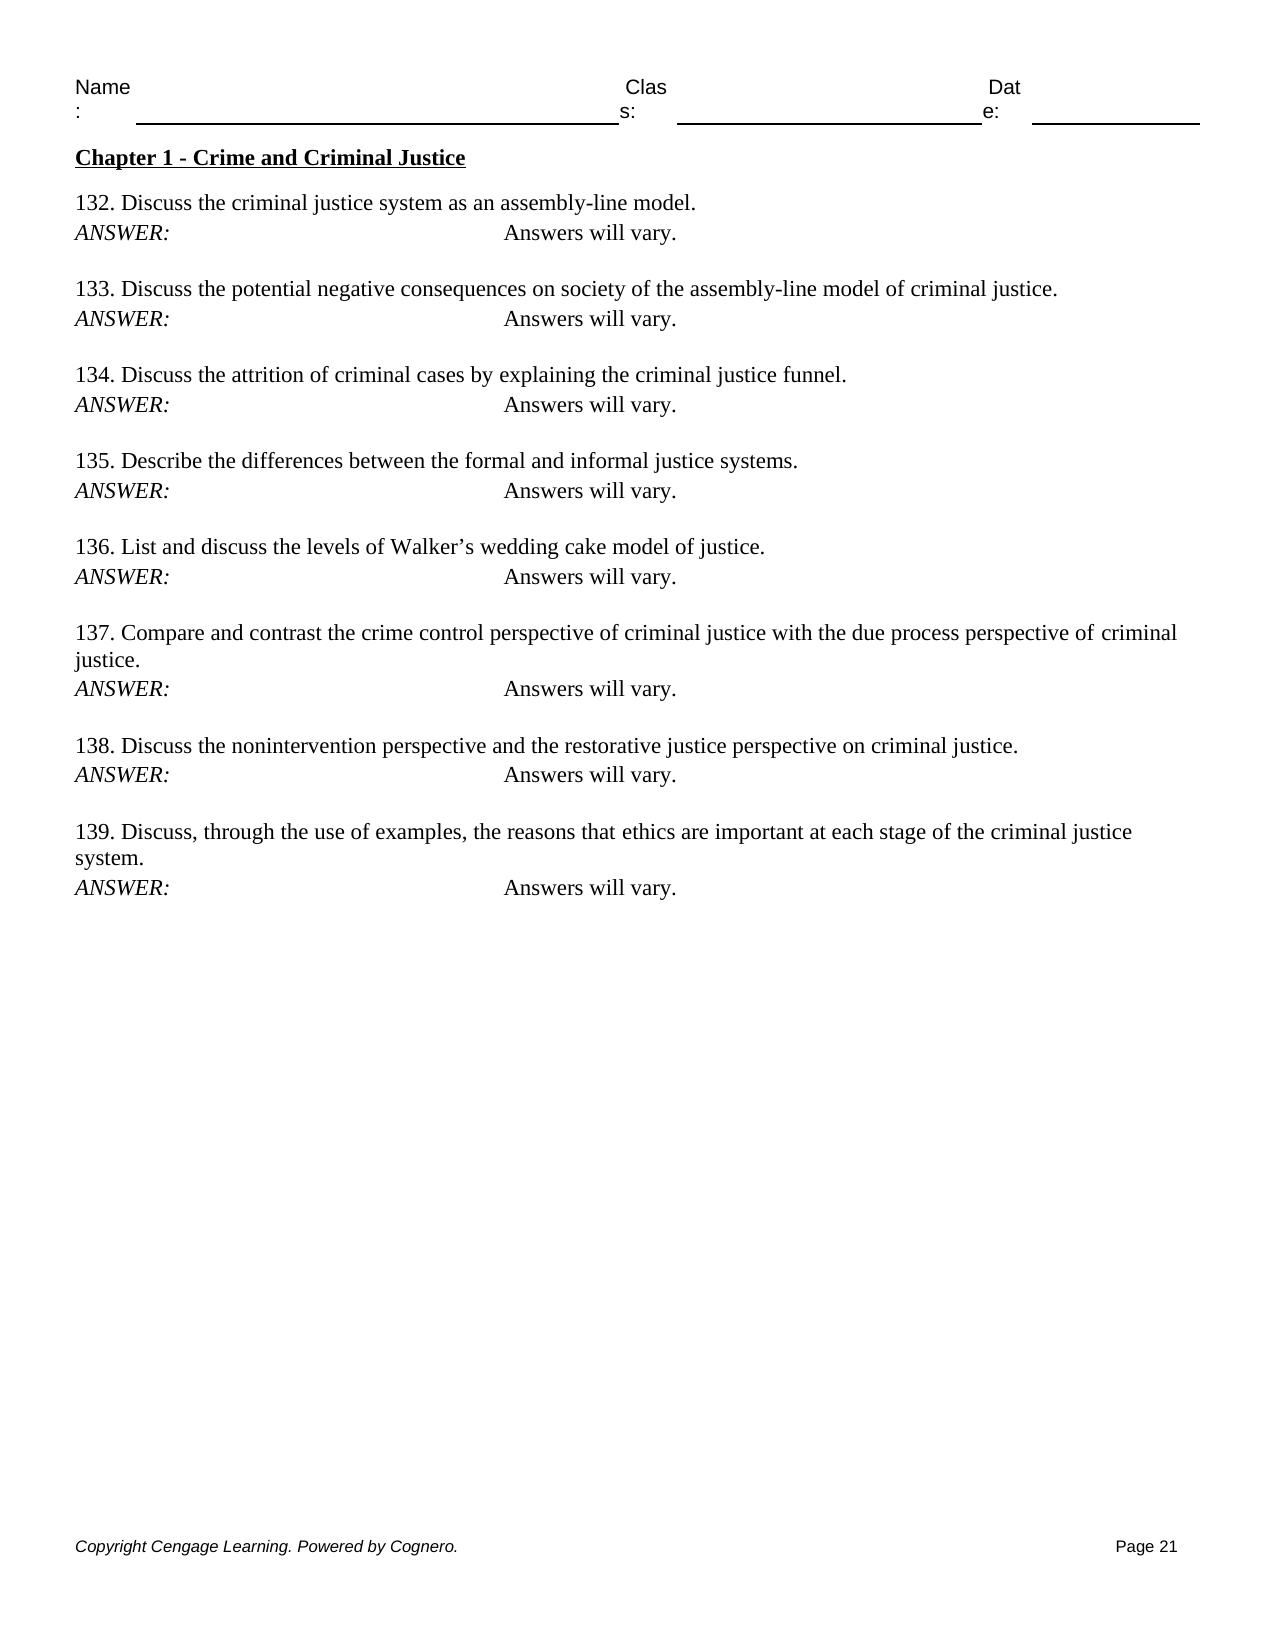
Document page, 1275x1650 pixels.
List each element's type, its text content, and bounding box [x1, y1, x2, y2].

table_header 136. List and discuss the levels of Walker’s wedding cake model of justice.​ [75, 534, 1200, 592]
table_header 132. Discuss the criminal justice system as an assembly-line model.​ [75, 189, 1200, 248]
table_header 135. Describe the differences between the formal and informal justice systems. [75, 448, 1200, 506]
table_header 133. Discuss the potential negative consequences on society of the assembly-line model of criminal justice.​ [75, 275, 1200, 334]
table_header 138. Discuss the nonintervention perspective and the restorative justice perspective on criminal justice.​ [75, 732, 1200, 791]
table_header 139. Discuss, through the use of examples, the reasons that ethics are important at each stage of the criminal justice system.​ [75, 818, 1200, 903]
table_header 134. Discuss the attrition of criminal cases by explaining the criminal justice funnel.​ [75, 361, 1200, 420]
table_header 137. Compare and contrast the crime control perspective of criminal justice with the due process perspective of criminal justice.​ [75, 620, 1200, 705]
